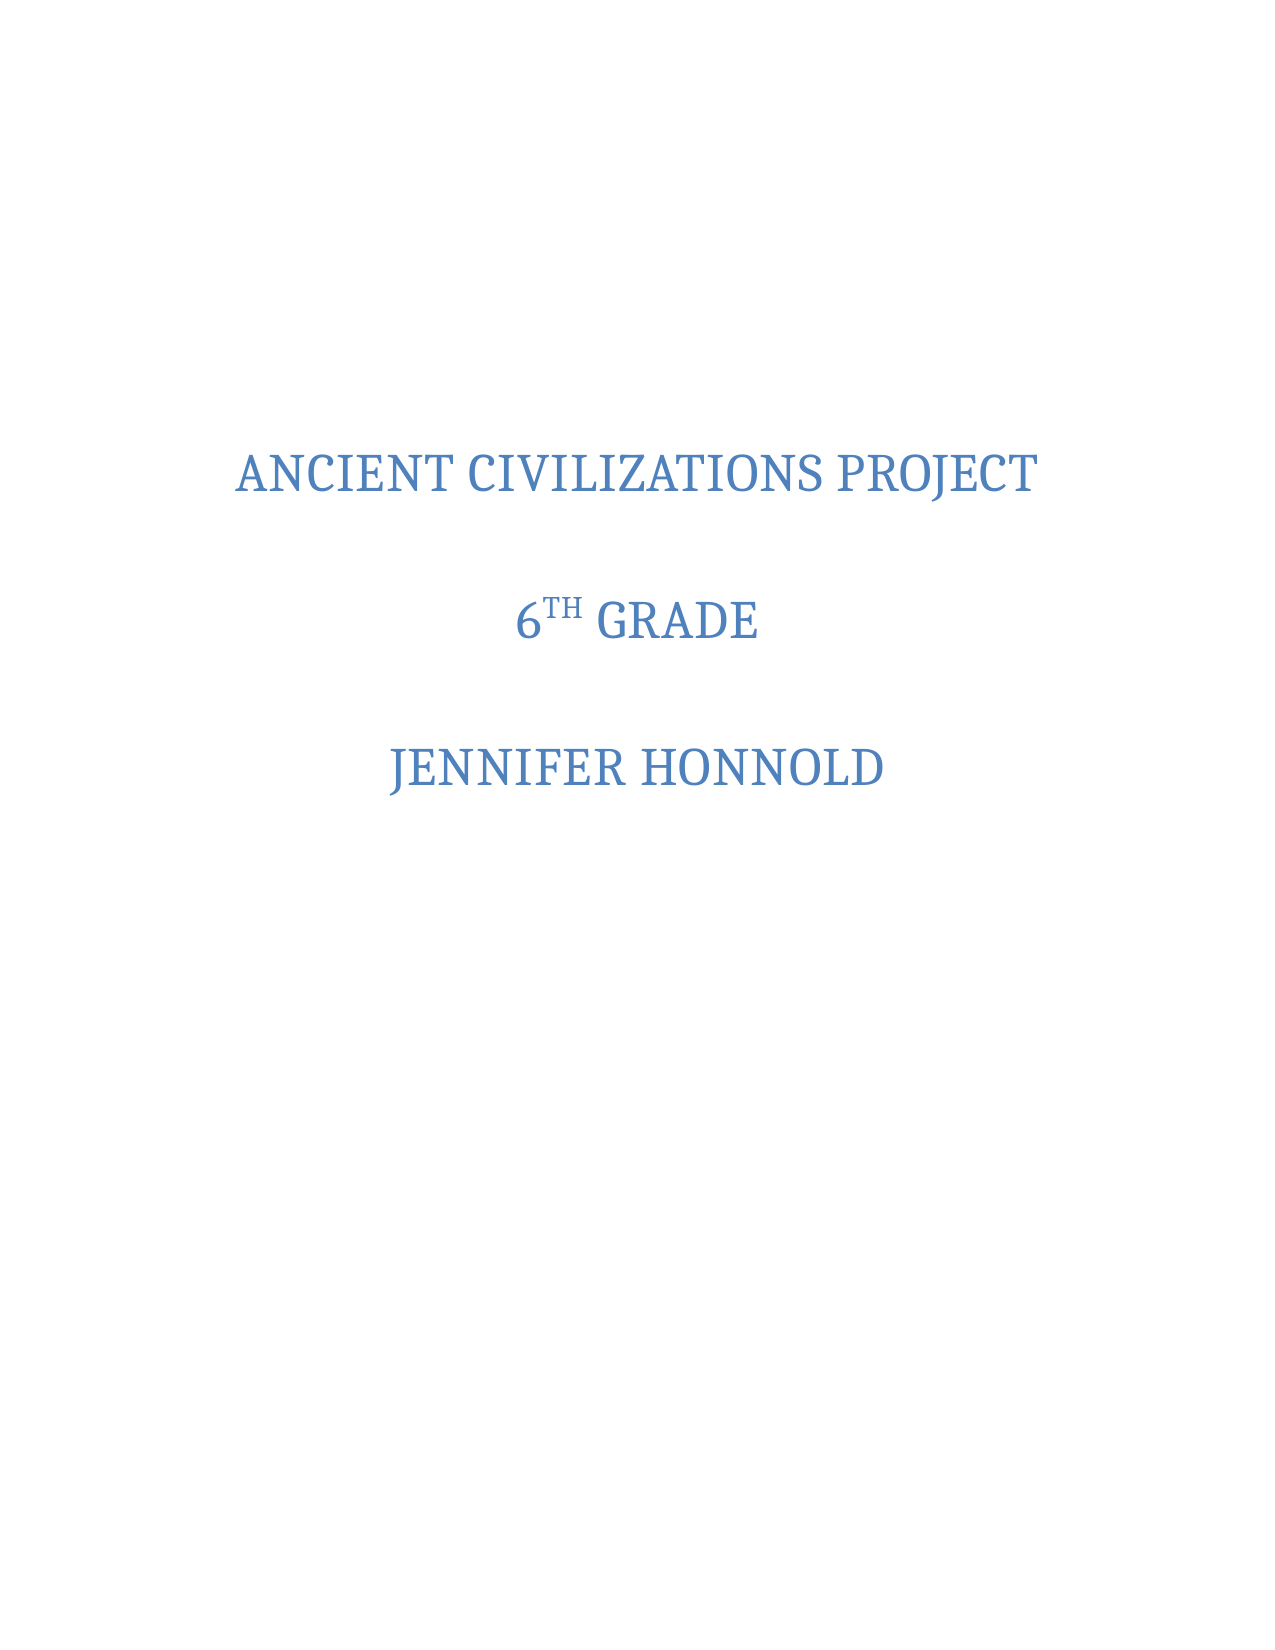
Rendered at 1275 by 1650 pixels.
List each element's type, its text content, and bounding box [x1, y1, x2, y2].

title Jennifer Honnold [75, 736, 1200, 798]
title Ancient Civilizations Project [75, 443, 1200, 505]
title 6th Grade [75, 590, 1200, 652]
